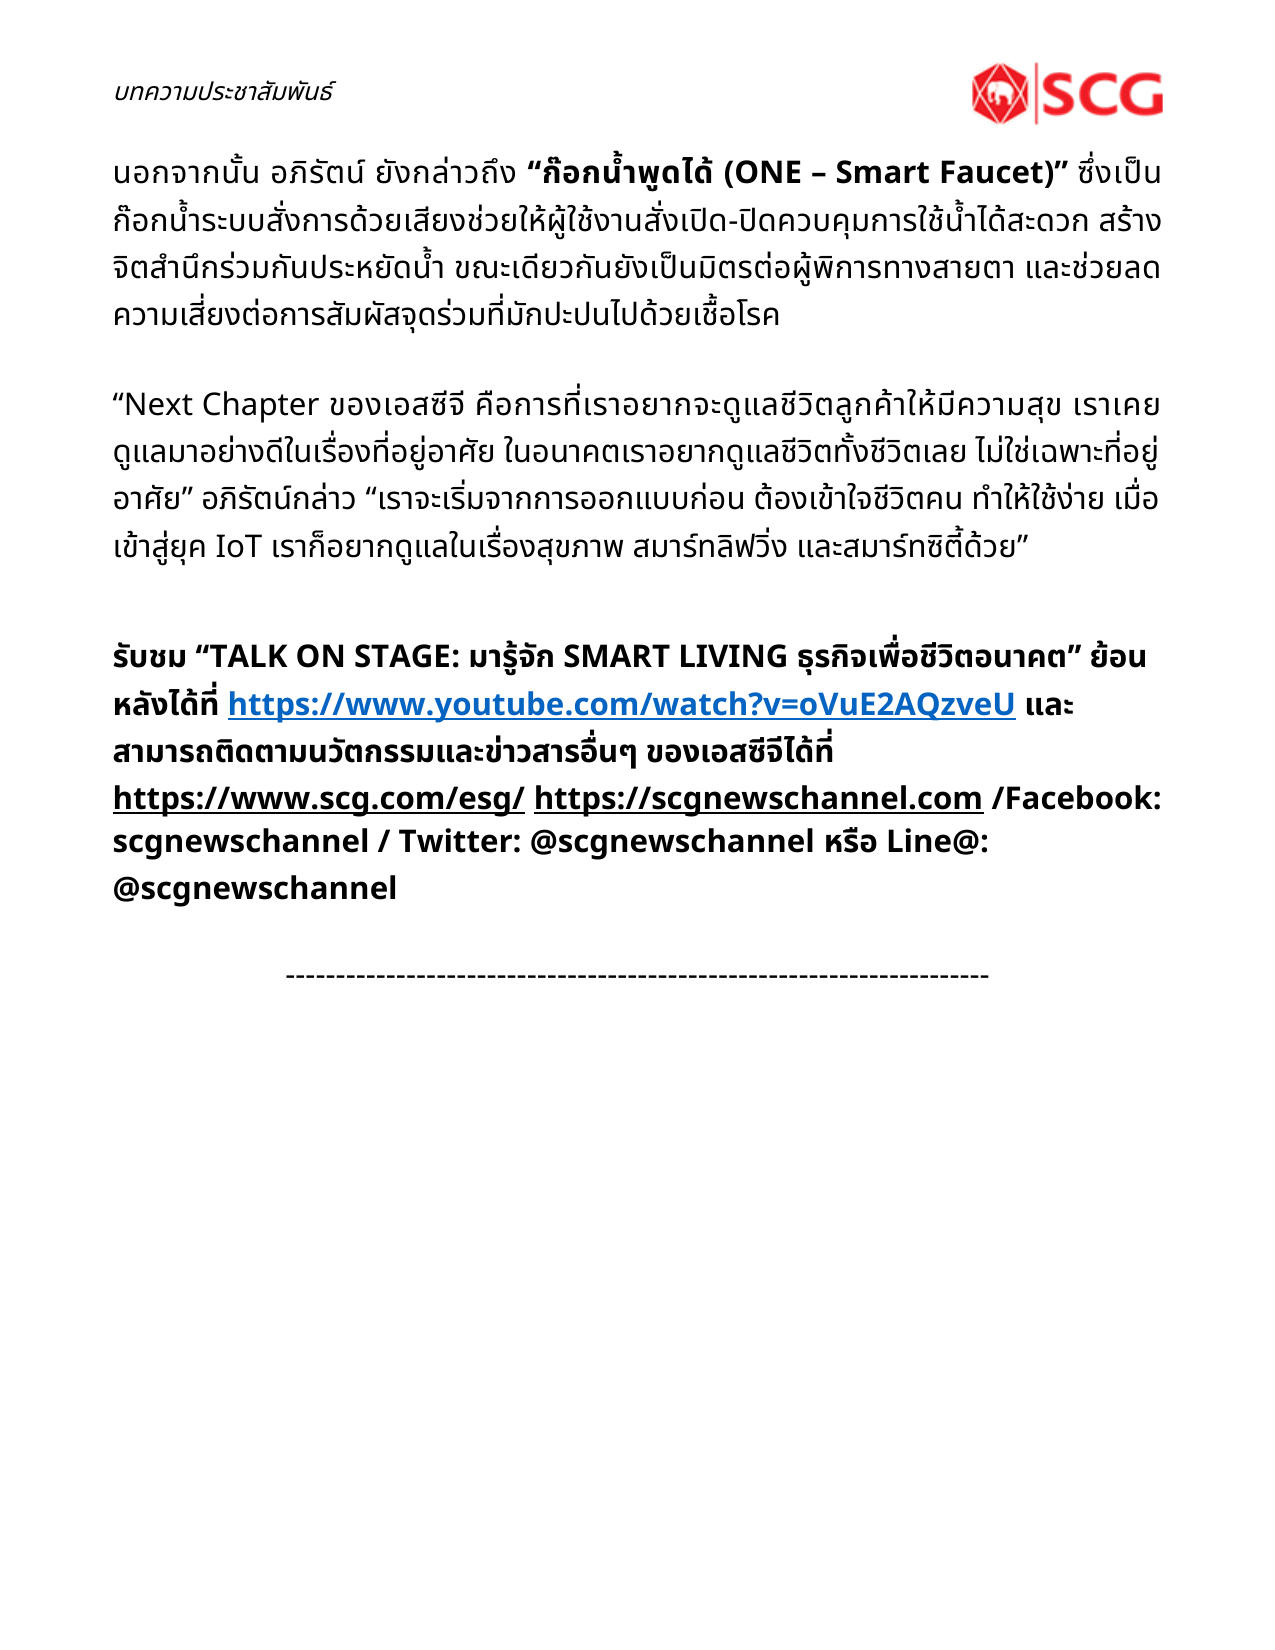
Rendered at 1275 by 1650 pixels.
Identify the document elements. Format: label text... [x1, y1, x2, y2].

picture [971, 60, 1163, 128]
text นอกจากนั้น อภิรัตน์ ยังกล่าวถึง “ก๊อกน้ำพูดได้ (ONE – Smart Faucet)” ซึ่งเป็นก๊อกน้ำระบบสั่งการด้วยเสียงช่วยให้ผู้ใช้งานสั่งเปิด-ปิดควบคุมการใช้น้ำได้สะดวก สร้างจิตสำนึกร่วมกันประหยัดน้ำ ขณะเดียวกันยังเป็นมิตรต่อผู้พิการทางสายตา และช่วยลดความเสี่ยงต่อการสัมผัสจุดร่วมที่มักปะปนไปด้วยเชื้อโรค [112, 150, 1162, 339]
text ---------------------------------------------------------------------- [112, 951, 1162, 994]
text รับชม “TALK ON STAGE: มารู้จัก SMART LIVING ธุรกิจเพื่อชีวิตอนาคต” ย้อนหลังได้ที่ https://www.youtube.com/watch?v=oVuE2AQzveU และสามารถติดตามนวัตกรรมและข่าวสารอื่นๆ ของเอสซีจีได้ที่ https://www.scg.com/esg/ https://scgnewschannel.com /Facebook: scgnewschannel / Twitter: @scgnewschannel หรือ Line@: @scgnewschannel [112, 634, 1162, 909]
text “Next Chapter ของเอสซีจี คือการที่เราอยากจะดูแลชีวิตลูกค้าให้มีความสุข เราเคยดูแลมาอย่างดีในเรื่องที่อยู่อาศัย ในอนาคตเราอยากดูแลชีวิตทั้งชีวิตเลย ไม่ใช่เฉพาะที่อยู่อาศัย” อภิรัตน์กล่าว “เราจะเริ่มจากการออกแบบก่อน ต้องเข้าใจชีวิตคน ทำให้ใช้ง่าย เมื่อเข้าสู่ยุค IoT เราก็อยากดูแลในเรื่องสุขภาพ สมาร์ทลิฟวิ่ง และสมาร์ทซิตี้ด้วย” [112, 382, 1162, 571]
